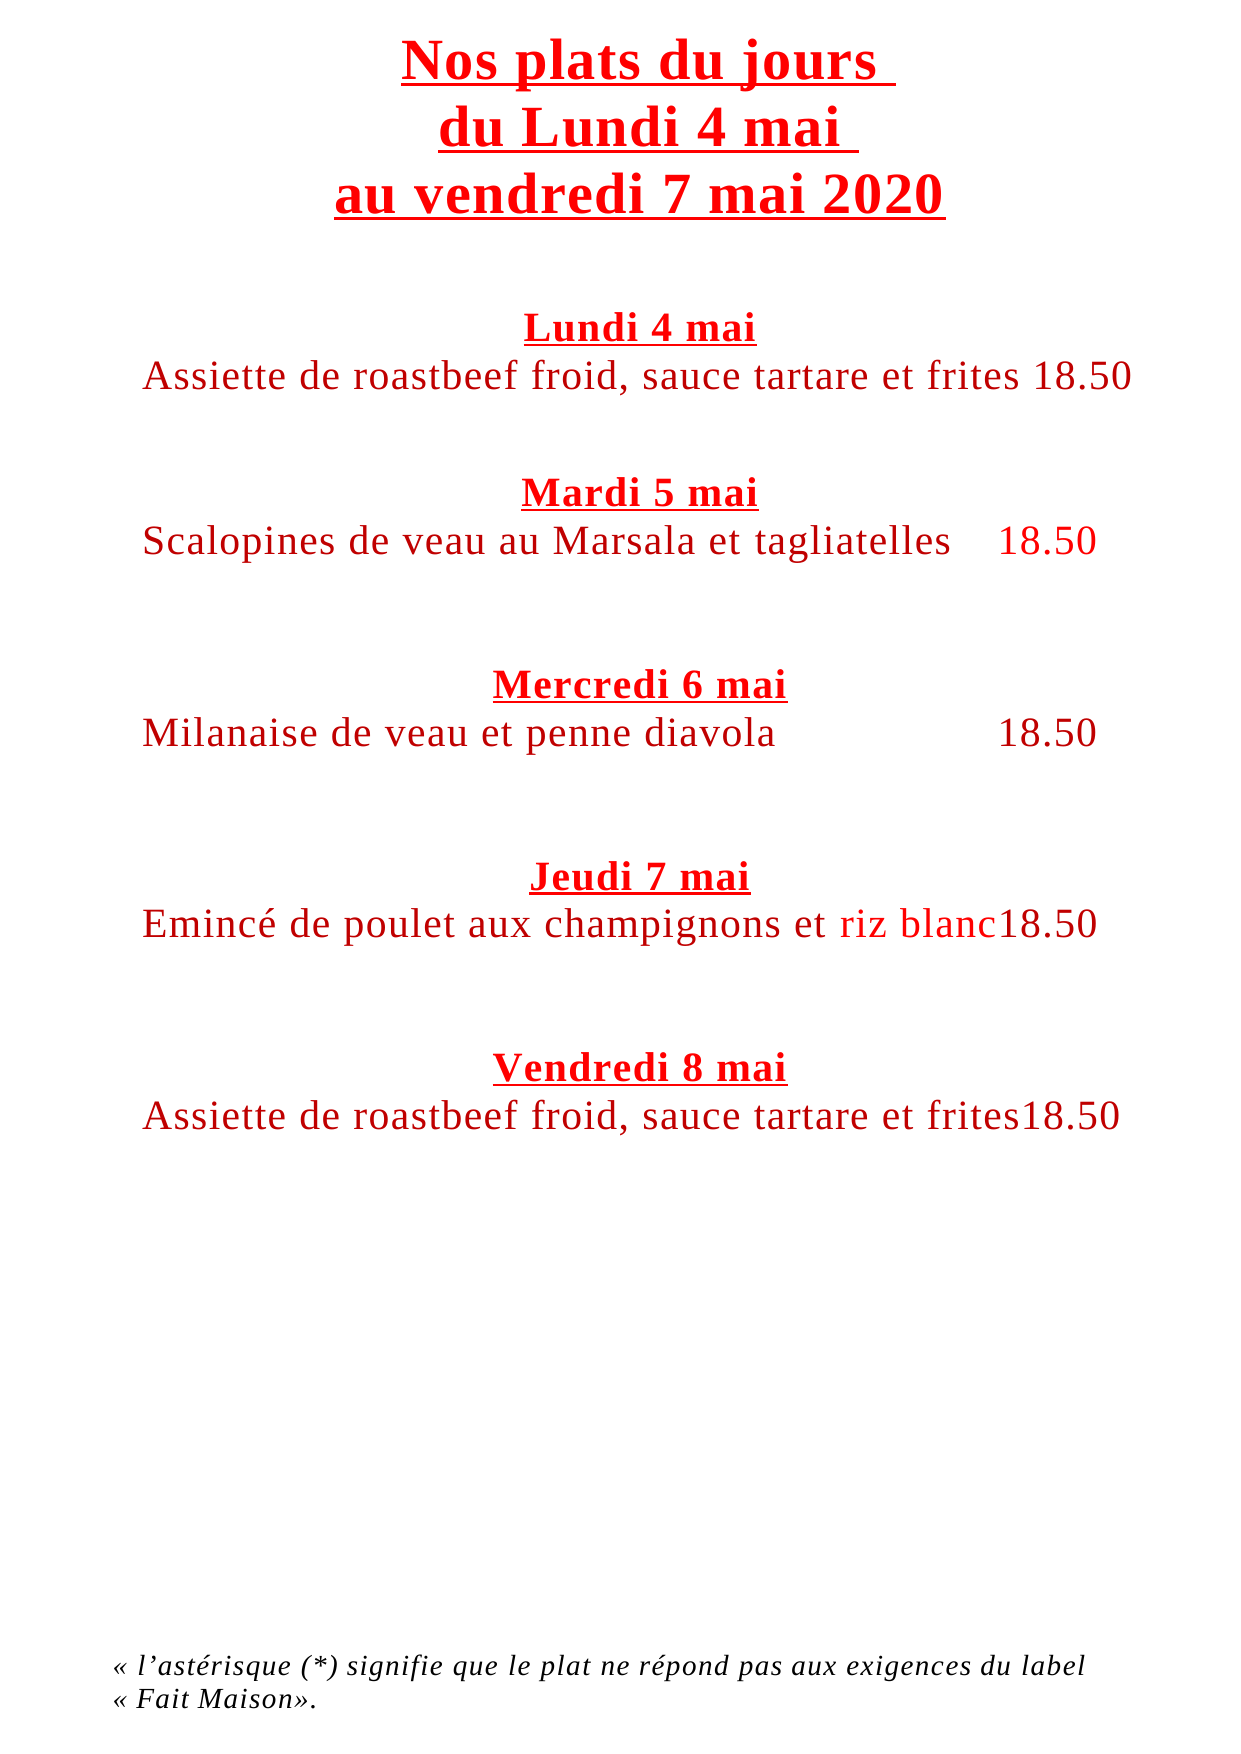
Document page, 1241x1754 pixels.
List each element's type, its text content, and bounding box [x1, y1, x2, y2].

text Mardi 5 mai [142, 468, 1137, 516]
text Lundi 4 mai [142, 303, 1137, 351]
text Milanaise de veau et penne diavola 18.50 [142, 707, 1137, 755]
text du Lundi 4 mai [142, 92, 1137, 159]
text Assiette de roastbeef froid, sauce tartare et frites18.50 [142, 1091, 1137, 1138]
text au vendredi 7 mai 2020 [142, 159, 1137, 226]
text Mercredi 6 mai [142, 659, 1137, 707]
text Assiette de roastbeef froid, sauce tartare et frites 18.50 [142, 351, 1137, 398]
text Emincé de poulet aux champignons et riz blanc18.50 [142, 899, 1137, 947]
text Scalopines de veau au Marsala et tagliatelles 18.50 [142, 516, 1137, 563]
text Jeudi 7 mai [142, 851, 1137, 899]
text Nos plats du jours [142, 25, 1137, 92]
text Vendredi 8 mai [142, 1043, 1137, 1091]
